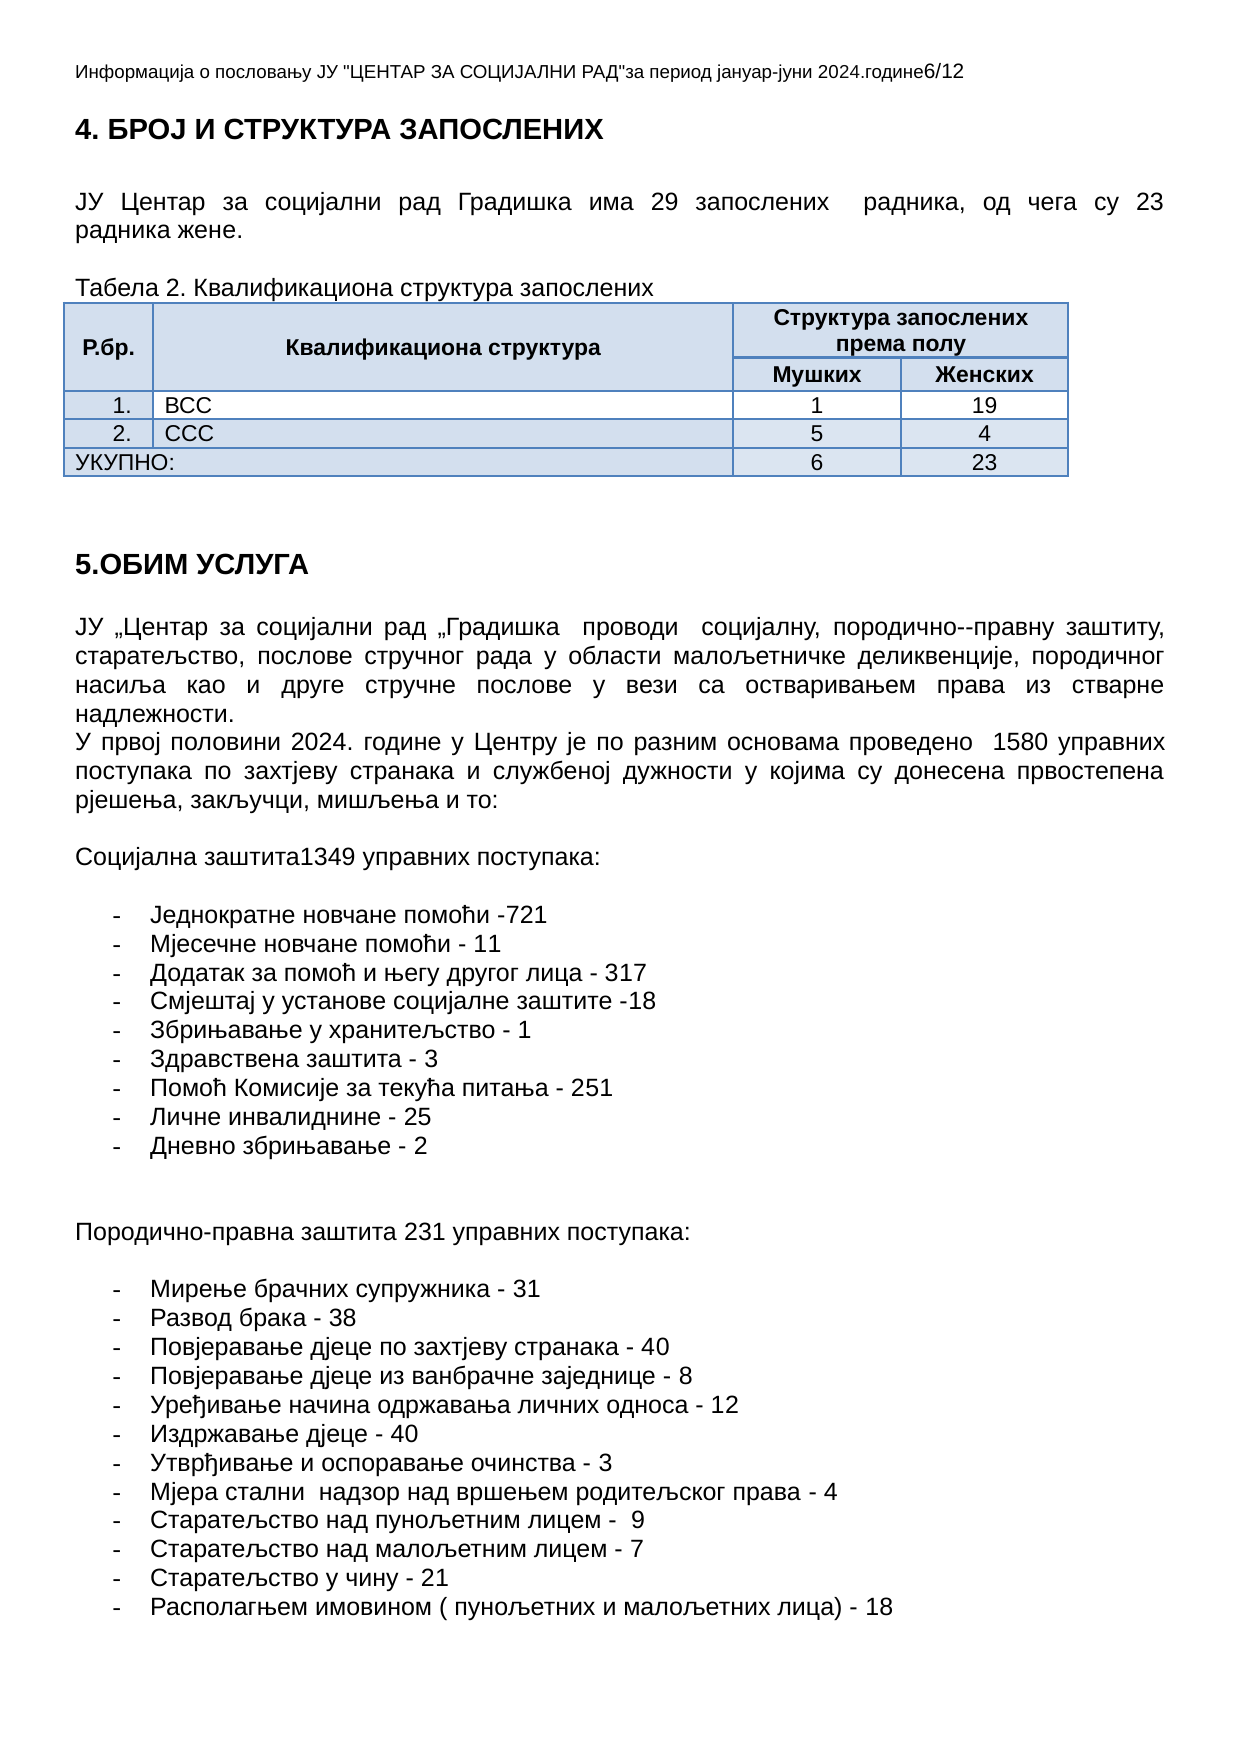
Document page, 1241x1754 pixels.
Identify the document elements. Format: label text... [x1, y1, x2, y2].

list Мирење брачних супружника - 31 [112, 1274, 1165, 1303]
list Старатељство у чину - 21 [112, 1563, 1165, 1592]
table_cell 23 [902, 449, 1067, 475]
list Здравствена заштита - 3 [112, 1044, 1165, 1073]
list Помоћ Комисије за текућа питања - 251 [112, 1073, 1165, 1102]
text Социјална заштита1349 управних поступака: [75, 842, 1165, 871]
table_header Структура запослених према полу [734, 304, 1067, 356]
text ЈУ Центар за социјални рад Градишка има 29 запослених радника, од чега су 23 радника женe. [75, 187, 1165, 244]
table_cell 1 [734, 392, 900, 418]
list Утврђивање и оспоравање очинства - 3 [112, 1448, 1165, 1476]
table_cell Мушких [734, 359, 900, 390]
list Старатељство над малољетним лицем - 7 [112, 1534, 1165, 1563]
table_cell [65, 392, 152, 418]
list Једнократне новчане помоћи -721 [112, 900, 1165, 929]
list Дневно збрињавање - 2 [112, 1131, 1165, 1159]
list Издржавање дјеце - 40 [112, 1419, 1165, 1448]
table_cell ССС [154, 420, 732, 447]
list Мјесечне новчане помоћи - 11 [112, 929, 1165, 957]
table_header Квалификациона структура [154, 304, 732, 390]
text ЈУ „Центар за социјални рад „Градишка проводи социјалну, породично--правну заштиту, старатељство, послове стручног рада у области малољетничке деликвенције, породичног насиља као и друге стручне послове у вези са остваривањем права из стварне надлежности. [75, 612, 1165, 727]
subtitle 5.ОБИМ УСЛУГА [75, 547, 1165, 581]
list Додатак за помоћ и његу другог лица - 317 [112, 957, 1165, 986]
subtitle 4. БРОЈ И СТРУКТУРА ЗАПОСЛЕНИХ [75, 112, 1165, 145]
list Смјештај у установе социјалне заштите -18 [112, 986, 1165, 1015]
list Уређивање начина одржавања личних односа - 12 [112, 1390, 1165, 1419]
table_header Р.бр. [65, 304, 152, 390]
table_cell ВСС [154, 392, 732, 418]
text У првој половини 2024. године у Центру је по разним основама проведено 1580 управних поступака по захтјеву странака и службеној дужности у којима су донесена првостепена рјешења, закључци, мишљења и то: [75, 727, 1165, 813]
list Збрињавање у хранитељство - 1 [112, 1015, 1165, 1044]
table_cell 5 [734, 420, 900, 447]
table_cell 19 [902, 392, 1067, 418]
list Мјера стални надзор над вршењем родитељског права - 4 [112, 1476, 1165, 1505]
list Повјеравање дјеце из ванбрачне заједнице - 8 [112, 1361, 1165, 1390]
list Располагњем имовином ( пунољетних и малољетних лица) - 18 [112, 1592, 1165, 1621]
table_cell Женских [902, 359, 1067, 390]
list Старатељство над пунољетним лицем - 9 [112, 1505, 1165, 1534]
table_cell 6 [734, 449, 900, 475]
list Личне инвалиднине - 25 [112, 1102, 1165, 1131]
list Развод брака - 38 [112, 1303, 1165, 1332]
table_cell УКУПНО: [65, 449, 732, 475]
table_cell [65, 420, 152, 447]
text Породично-правна заштита 231 управних поступака: [75, 1217, 1165, 1246]
text Табела 2. Квалификациона структура запослених [75, 273, 1165, 302]
list Повјеравање дјеце по захтјеву странака - 40 [112, 1332, 1165, 1361]
table_cell 4 [902, 420, 1067, 447]
